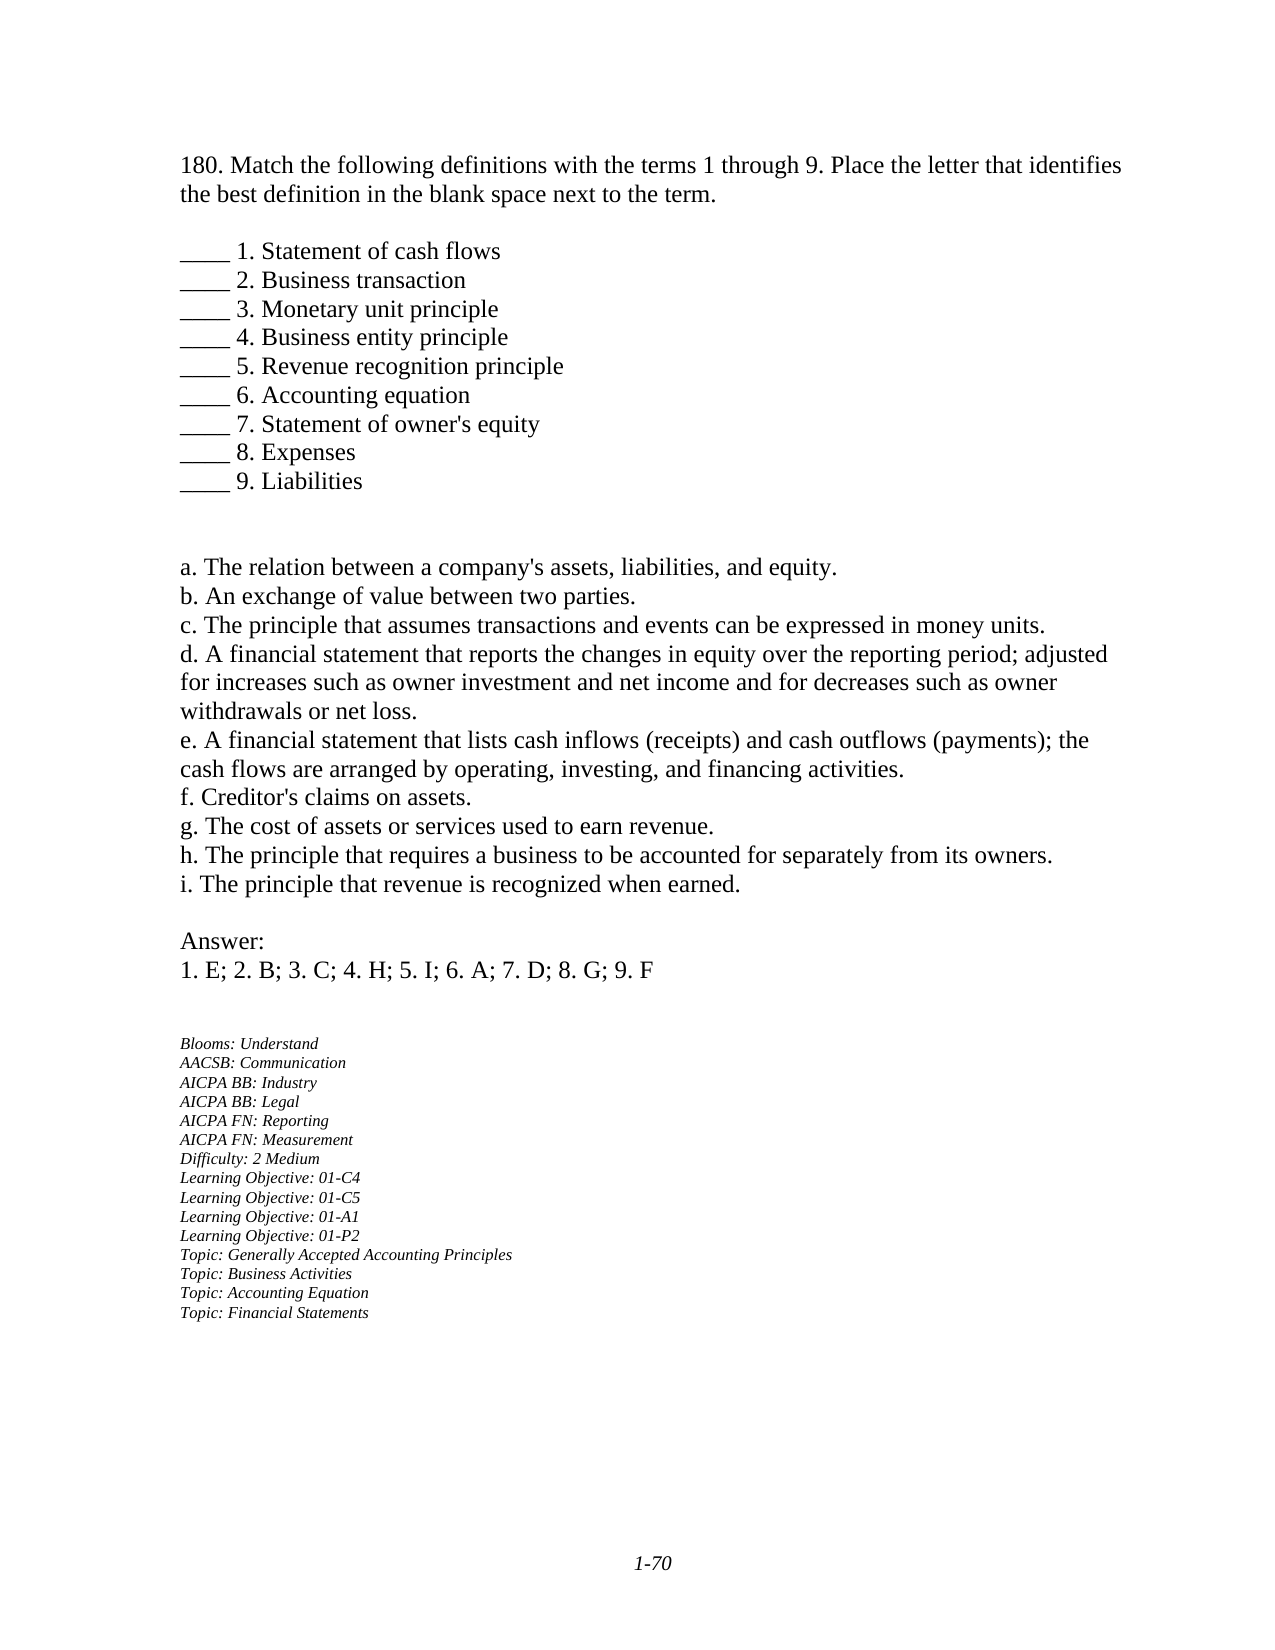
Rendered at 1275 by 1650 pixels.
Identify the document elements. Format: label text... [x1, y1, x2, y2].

text AICPA BB: Legal AICPA FN: Reporting [180, 1092, 1125, 1130]
text 180. Match the following definitions with the terms 1 through 9. Place the letter that identifies the best definition in the blank space next to the term. ____ 1. Statement of cash flows ____ 2. Business transaction ____ 3. Monetary unit principle ____ 4. Business entity principle ____ 5. Revenue recognition principle ____ 6. Accounting equation ____ 7. Statement of owner's equity ____ 8. Expenses ____ 9. Liabilities [180, 150, 1125, 524]
text Learning Objective: 01-C5 Learning Objective: 01-A1 Learning Objective: 01-P2 [180, 1187, 1125, 1245]
text Topic: Financial Statements [180, 1302, 1125, 1341]
text Topic: Accounting Equation [180, 1283, 1125, 1302]
text Topic: Business Activities [180, 1264, 1125, 1283]
text Answer: 1. E; 2. B; 3. C; 4. H; 5. I; 6. A; 7. D; 8. G; 9. F [180, 926, 1125, 984]
text Blooms: Understand AACSB: Communication AICPA BB: Industry [180, 1034, 1125, 1092]
text a. The relation between a company's assets, liabilities, and equity. b. An exchange of value between two parties. c. The principle that assumes transactions and events can be expressed in money units. d. A financial statement that reports the changes in equity over the reporting period; adjusted for increases such as owner investment and net income and for decreases such as owner withdrawals or net loss. e. A financial statement that lists cash inflows (receipts) and cash outflows (payments); the cash flows are arranged by operating, investing, and financing activities. f. Creditor's claims on assets. g. The cost of assets or services used to earn revenue. h. The principle that requires a business to be accounted for separately from its owners. i. The principle that revenue is recognized when earned. [180, 524, 1125, 897]
text Topic: Generally Accepted Accounting Principles [180, 1245, 1125, 1264]
text AICPA FN: Measurement Difficulty: 2 Medium Learning Objective: 01-C4 [180, 1130, 1125, 1187]
